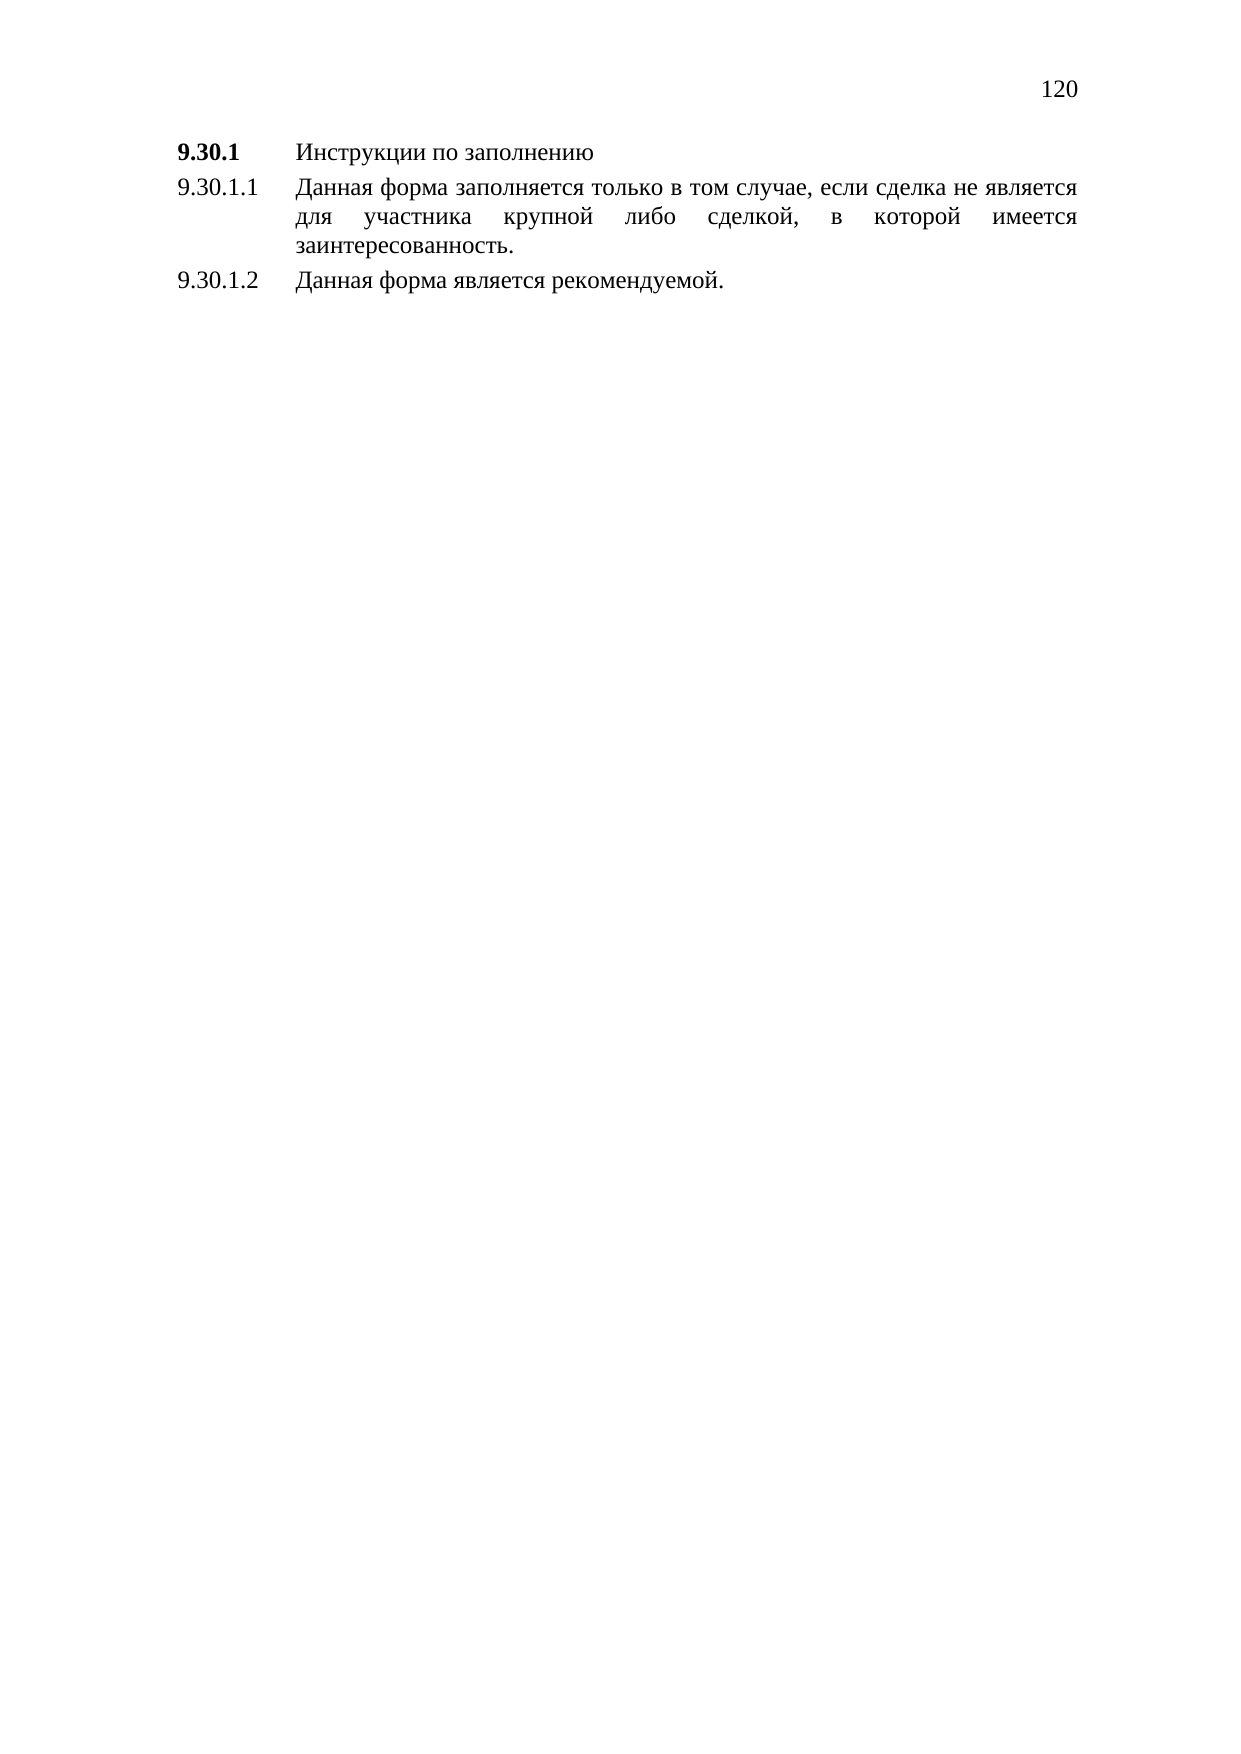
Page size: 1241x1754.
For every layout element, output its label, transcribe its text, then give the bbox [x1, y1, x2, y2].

list Данная форма заполняется только в том случае, если сделка не является для участника крупной либо сделкой, в которой имеется заинтересованность. [177, 172, 1078, 259]
list Инструкции по заполнению [177, 137, 1078, 166]
list Данная форма является рекомендуемой. [177, 265, 1078, 294]
